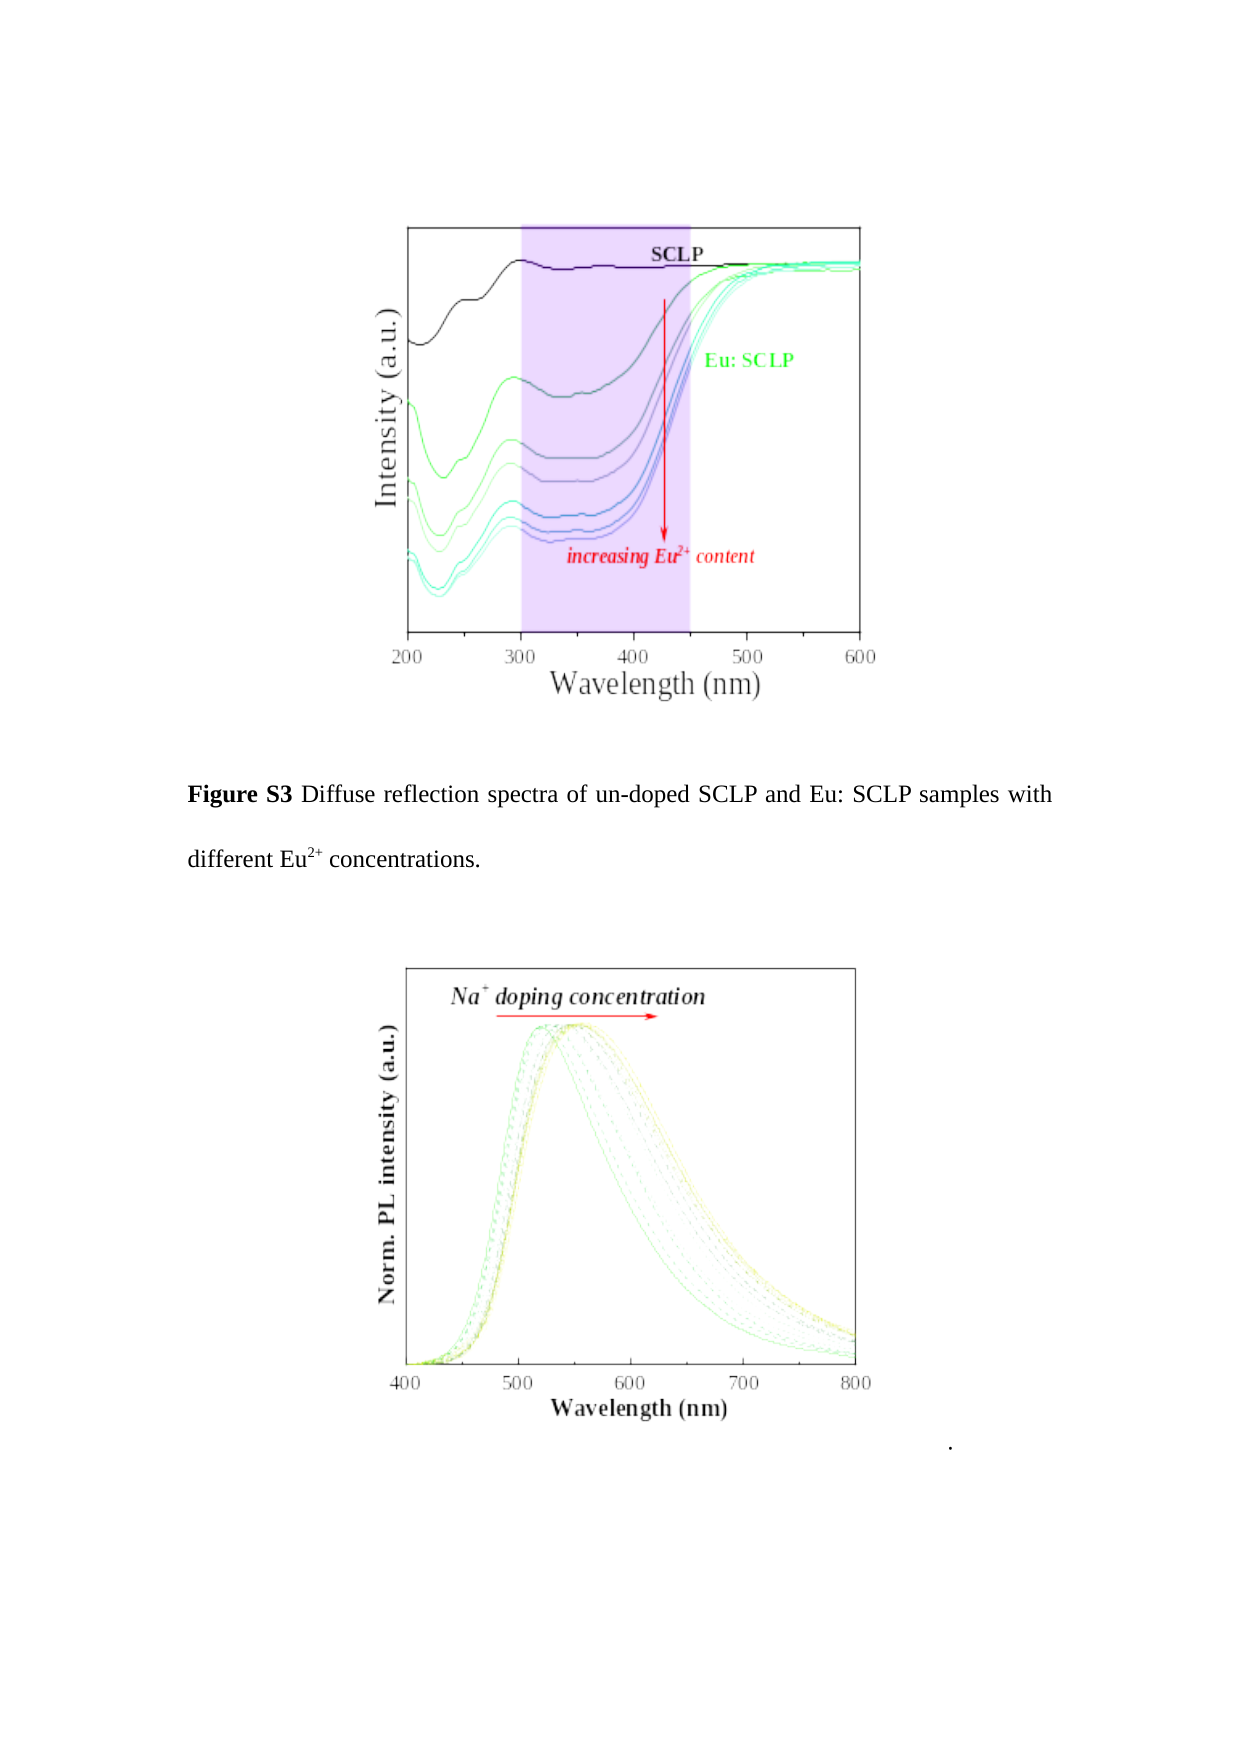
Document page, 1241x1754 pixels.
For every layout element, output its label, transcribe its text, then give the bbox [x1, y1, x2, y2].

text · [187, 903, 1053, 1488]
text Figure S3 Diffuse reflection spectra of un-doped SCLP and Eu: SCLP samples with different Eu2+ concentrations. [187, 777, 1053, 874]
